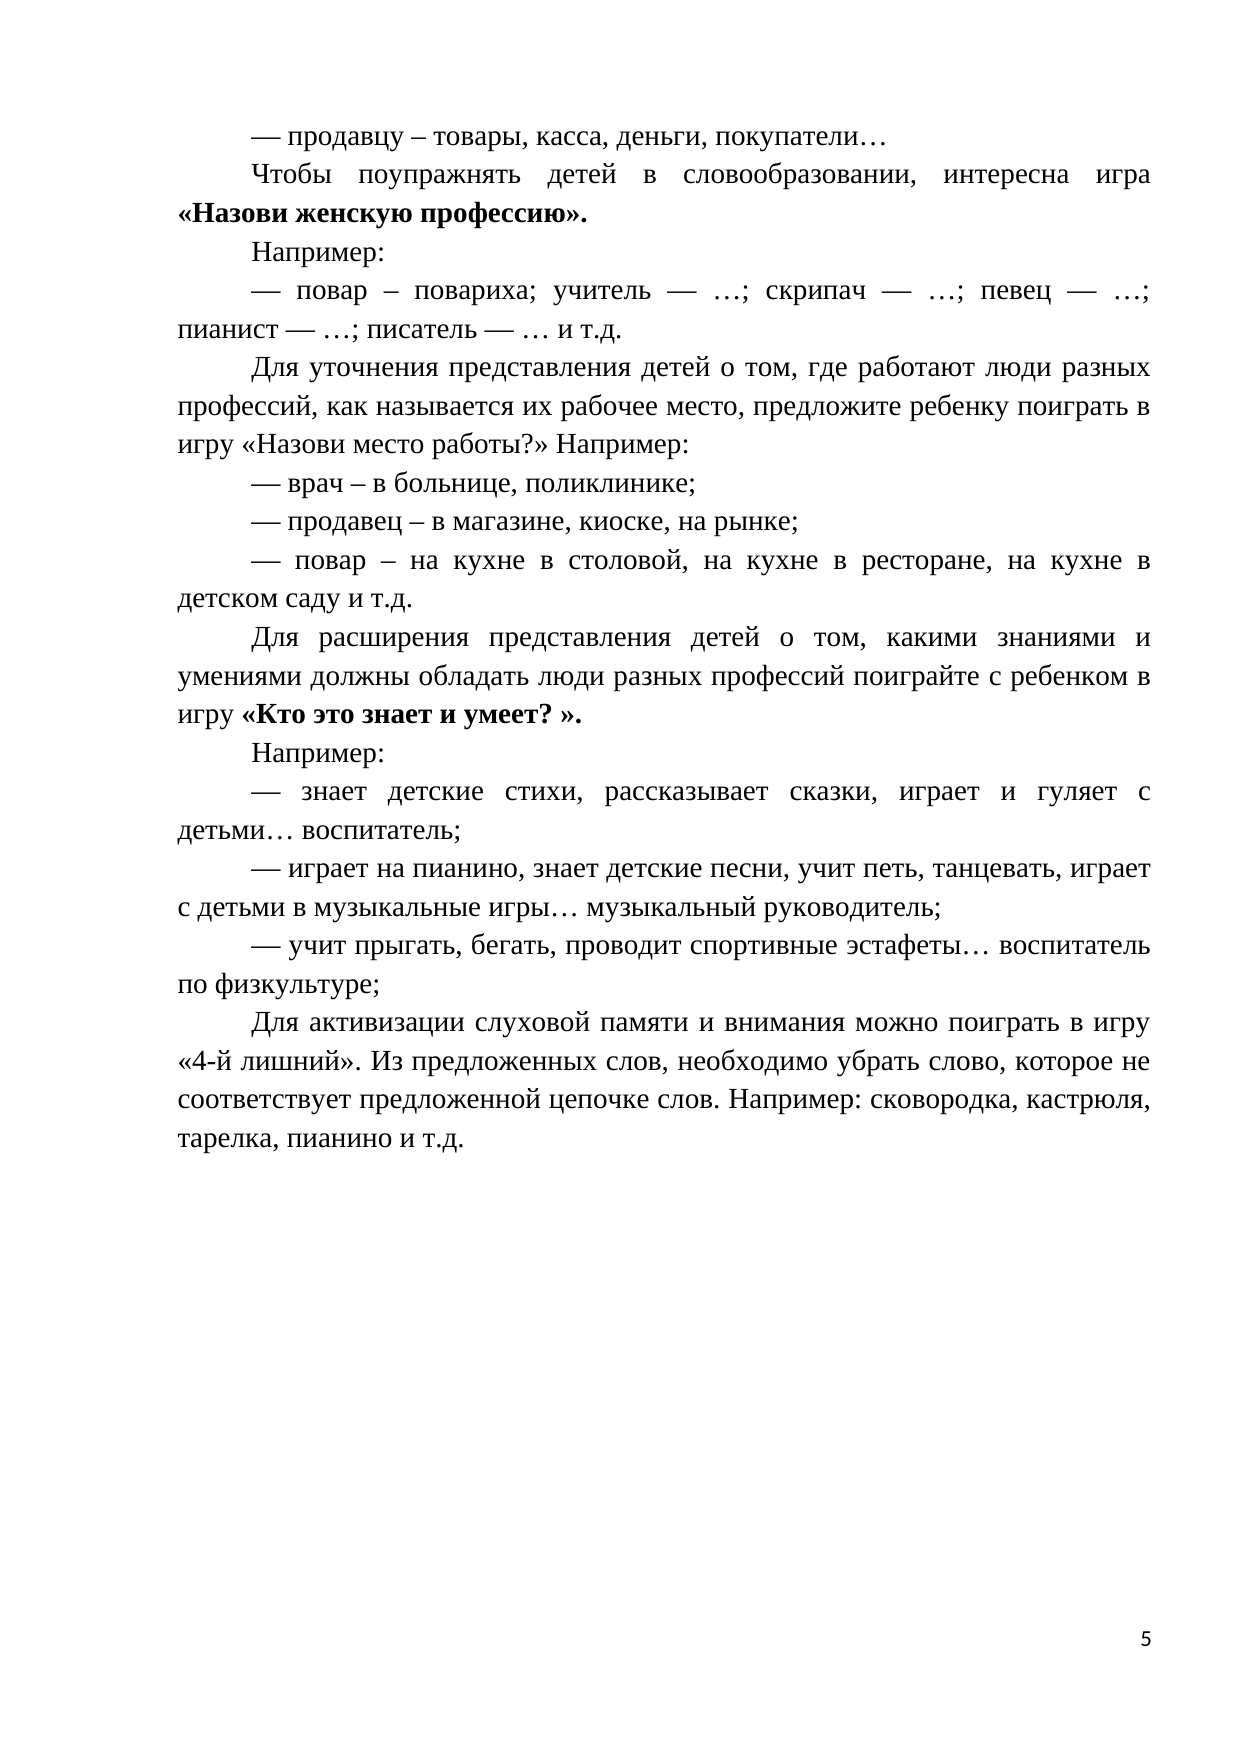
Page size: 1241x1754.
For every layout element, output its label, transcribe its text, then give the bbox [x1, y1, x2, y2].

text — повар – повариха; учитель — …; скрипач — …; певец — …; пианист — …; писатель — … и т.д. [177, 272, 1152, 344]
text Например: [177, 234, 1152, 267]
text Для расширения представления детей о том, какими знаниями и умениями должны обладать люди разных профессий поиграйте с ребенком в игру «Кто это знает и умеет? ». [177, 619, 1152, 730]
text Например: [177, 735, 1152, 768]
text — повар – на кухне в столовой, на кухне в ресторане, на кухне в детском саду и т.д. [177, 542, 1152, 614]
text — продавцу – товары, касса, деньги, покупатели… [177, 118, 1152, 152]
text — знает детские стихи, рассказывает сказки, играет и гуляет с детьми… воспитатель; [177, 773, 1152, 845]
text Для активизации слуховой памяти и внимания можно поиграть в игру «4-й лишний». Из предложенных слов, необходимо убрать слово, которое не соответствует предложенной цепочке слов. Например: сковородка, кастрюля, тарелка, пианино и т.д. [177, 1004, 1152, 1154]
text — учит прыгать, бегать, проводит спортивные эстафеты… воспитатель по физкультуре; [177, 927, 1152, 999]
text Для уточнения представления детей о том, где работают люди разных профессий, как называется их рабочее место, предложите ребенку поиграть в игру «Назови место работы?» Например: [177, 349, 1152, 460]
text — врач – в больнице, поликлинике; [177, 465, 1152, 498]
text — продавец – в магазине, киоске, на рынке; [177, 503, 1152, 537]
text Чтобы поупражнять детей в словообразовании, интересна игра «Назови женскую профессию». [177, 157, 1152, 229]
text — играет на пианино, знает детские песни, учит петь, танцевать, играет с детьми в музыкальные игры… музыкальный руководитель; [177, 850, 1152, 922]
